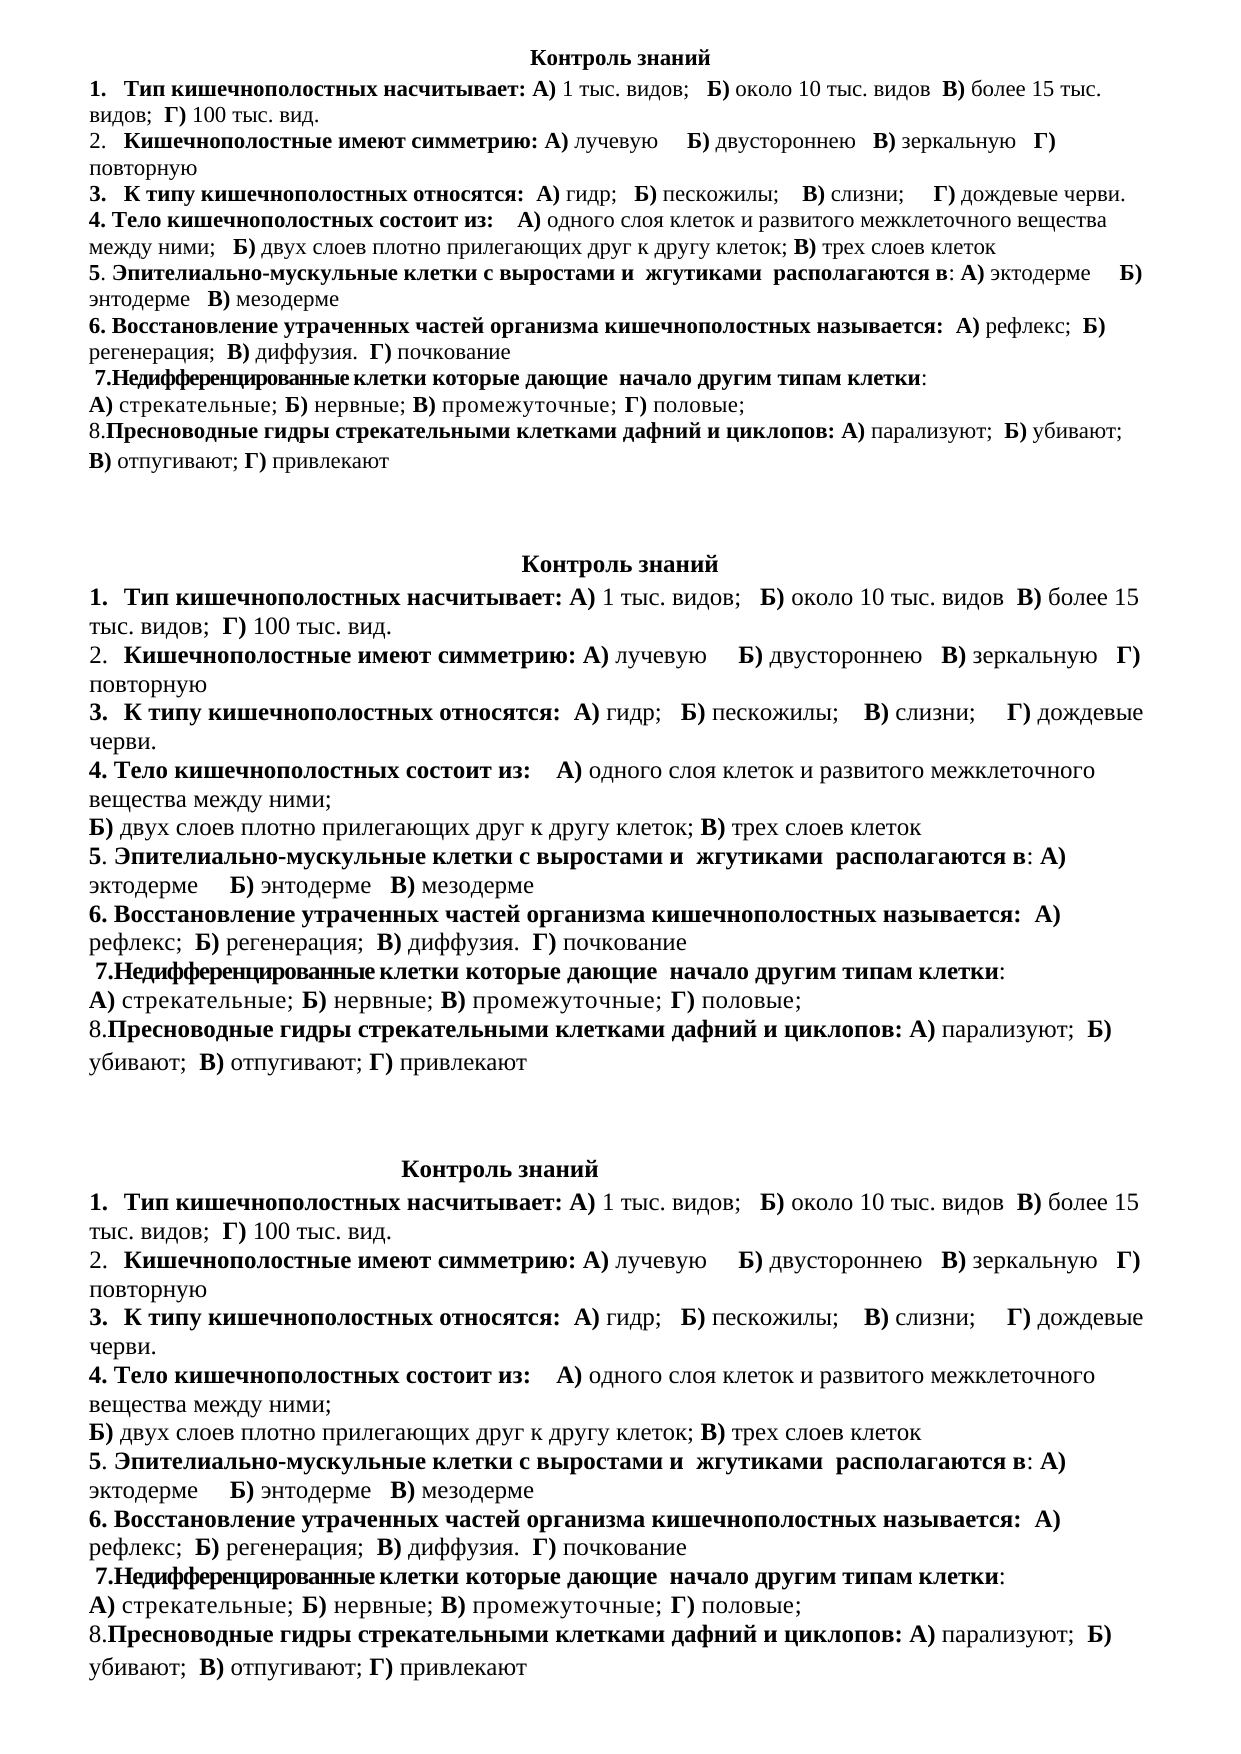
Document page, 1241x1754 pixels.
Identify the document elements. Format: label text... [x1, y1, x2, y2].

text 5. Эпителиально-мускульные клетки с выростами и жгутиками располагаются в: А) эктодерме Б) энтодерме В) мезодерме [89, 841, 1152, 899]
text 3. К типу кишечнополостных относятся: А) гидр; Б) пескожилы; В) слизни; Г) дождевые черви. [89, 180, 1152, 206]
text Контроль знаний [89, 549, 1152, 578]
text 5. Эпителиально-мускульные клетки с выростами и жгутиками располагаются в: А) эктодерме Б) энтодерме В) мезодерме [89, 259, 1152, 312]
text 3. К типу кишечнополостных относятся: А) гидр; Б) пескожилы; В) слизни; Г) дождевые черви. [89, 1302, 1152, 1360]
text 8.Пресноводные гидры стрекательными клетками дафний и циклопов: А) парализуют; Б) убивают; В) отпугивают; Г) привлекают [89, 1619, 1152, 1681]
text 2. Кишечнополостные имеют симметрию: А) лучевую Б) двустороннею В) зеркальную Г) повторную [89, 640, 1152, 697]
text 6. Восстановление утраченных частей организма кишечнополостных называется: А) рефлекс; Б) регенерация; В) диффузия. Г) почкование [89, 899, 1152, 956]
text 5. Эпителиально-мускульные клетки с выростами и жгутиками располагаются в: А) эктодерме Б) энтодерме В) мезодерме [89, 1446, 1152, 1504]
text 1. Тип кишечнополостных насчитывает: А) 1 тыс. видов; Б) около 10 тыс. видов В) более 15 тыс. видов; Г) 100 тыс. вид. [89, 74, 1152, 127]
text 1. Тип кишечнополостных насчитывает: А) 1 тыс. видов; Б) около 10 тыс. видов В) более 15 тыс. видов; Г) 100 тыс. вид. [89, 582, 1152, 640]
text 3. К типу кишечнополостных относятся: А) гидр; Б) пескожилы; В) слизни; Г) дождевые черви. [89, 697, 1152, 755]
text 8.Пресноводные гидры стрекательными клетками дафний и циклопов: А) парализуют; Б) убивают; В) отпугивают; Г) привлекают [89, 1014, 1152, 1076]
text 7.Недифференцированные клетки которые дающие начало другим типам клетки: А) стрекательные; Б) нервные; В) промежуточные; Г) половые; [89, 364, 1152, 417]
text 6. Восстановление утраченных частей организма кишечнополостных называется: А) рефлекс; Б) регенерация; В) диффузия. Г) почкование [89, 1504, 1152, 1561]
text 4. Тело кишечнополостных состоит из: А) одного слоя клеток и развитого межклеточного вещества между ними; Б) двух слоев плотно прилегающих друг к другу клеток; В) трех слоев клеток [89, 206, 1152, 259]
text Б) двух слоев плотно прилегающих друг к другу клеток; В) трех слоев клеток [89, 812, 1152, 841]
text 2. Кишечнополостные имеют симметрию: А) лучевую Б) двустороннею В) зеркальную Г) повторную [89, 127, 1152, 180]
text 1. Тип кишечнополостных насчитывает: А) 1 тыс. видов; Б) около 10 тыс. видов В) более 15 тыс. видов; Г) 100 тыс. вид. [89, 1187, 1152, 1245]
text 7.Недифференцированные клетки которые дающие начало другим типам клетки: А) стрекательные; Б) нервные; В) промежуточные; Г) половые; [89, 956, 1152, 1014]
text 6. Восстановление утраченных частей организма кишечнополостных называется: А) рефлекс; Б) регенерация; В) диффузия. Г) почкование [89, 312, 1152, 364]
text Контроль знаний [89, 44, 1152, 71]
text 8.Пресноводные гидры стрекательными клетками дафний и циклопов: А) парализуют; Б) убивают; В) отпугивают; Г) привлекают [89, 417, 1152, 474]
text Контроль знаний [89, 1154, 1152, 1183]
text 2. Кишечнополостные имеют симметрию: А) лучевую Б) двустороннею В) зеркальную Г) повторную [89, 1245, 1152, 1302]
text 4. Тело кишечнополостных состоит из: А) одного слоя клеток и развитого межклеточного вещества между ними; [89, 755, 1152, 812]
text Б) двух слоев плотно прилегающих друг к другу клеток; В) трех слоев клеток [89, 1417, 1152, 1446]
text 7.Недифференцированные клетки которые дающие начало другим типам клетки: А) стрекательные; Б) нервные; В) промежуточные; Г) половые; [89, 1561, 1152, 1619]
text 4. Тело кишечнополостных состоит из: А) одного слоя клеток и развитого межклеточного вещества между ними; [89, 1360, 1152, 1417]
